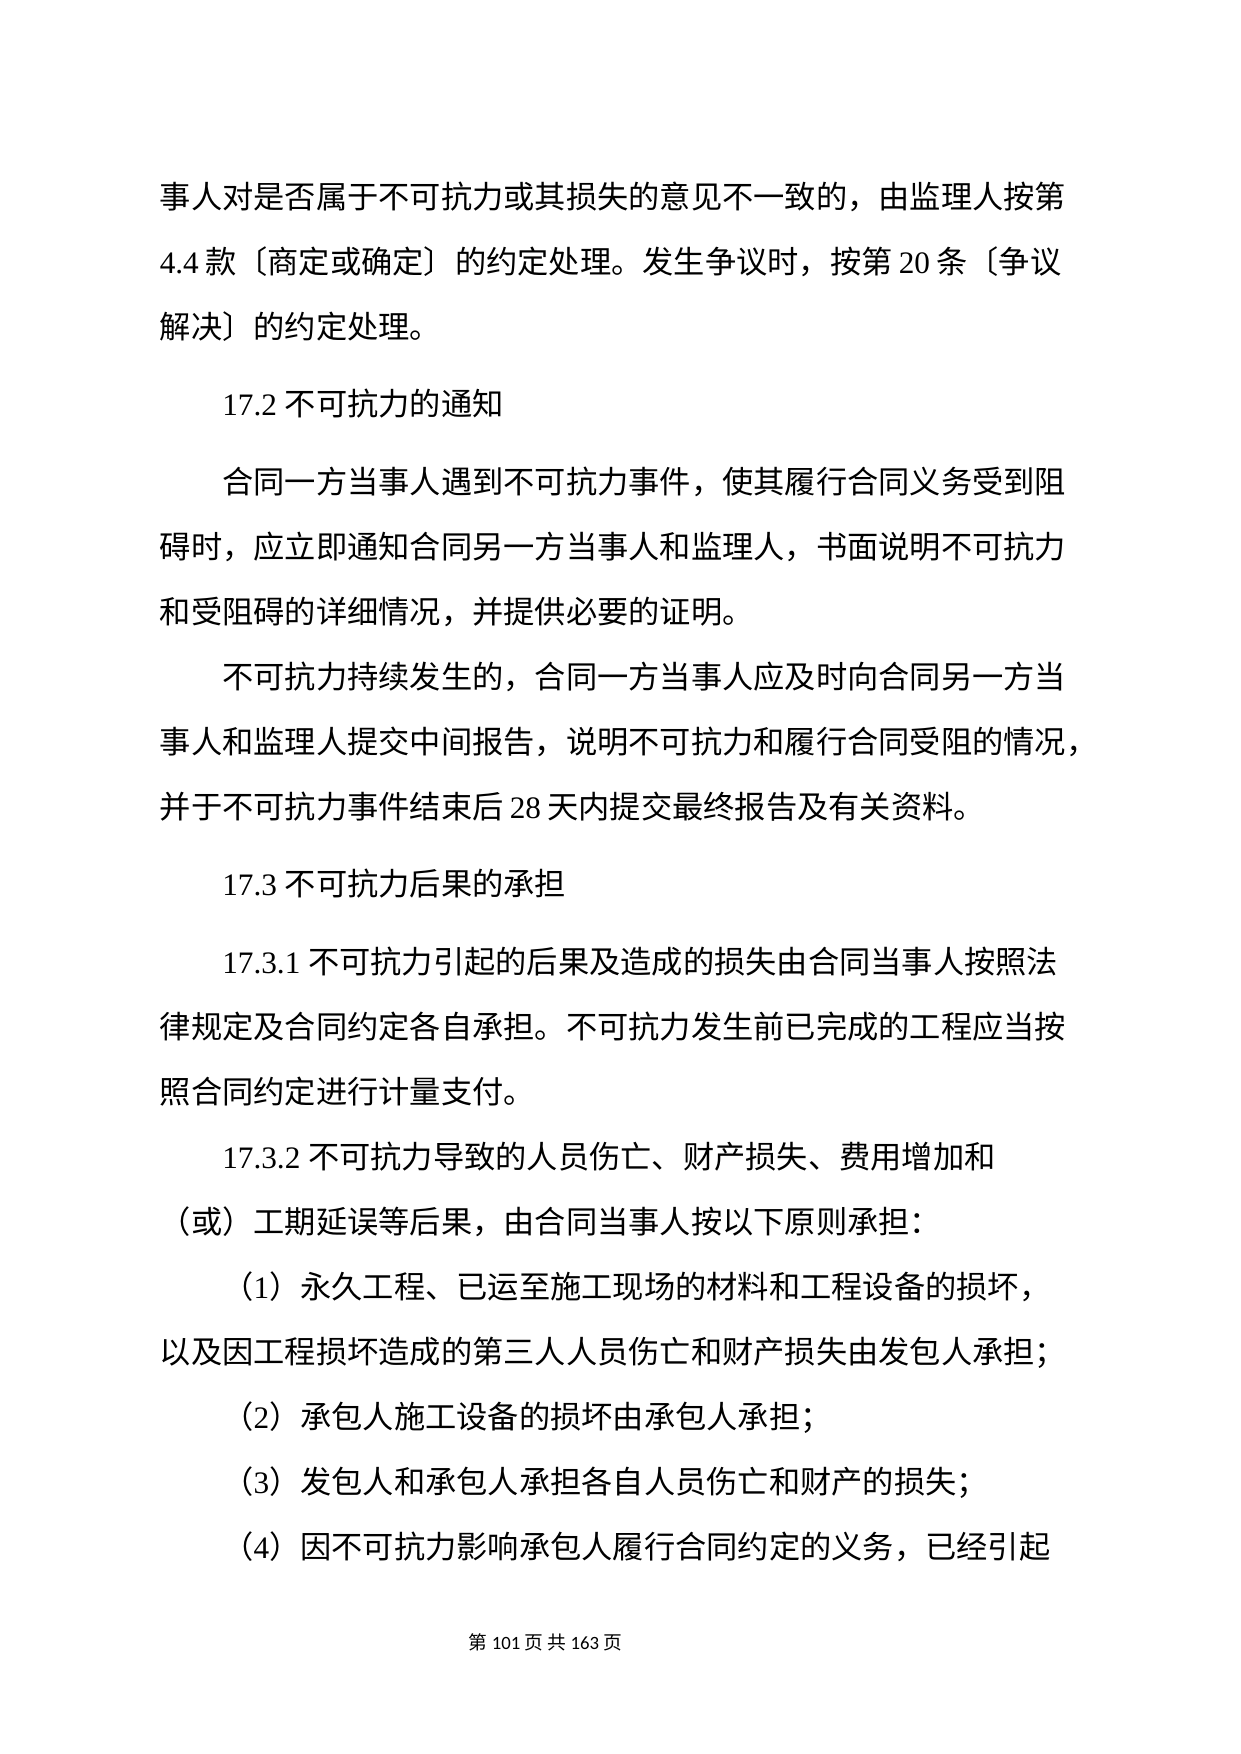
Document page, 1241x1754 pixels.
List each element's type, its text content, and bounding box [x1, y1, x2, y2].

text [159, 1512, 1078, 1577]
text 17.2 不可抗力的通知 [159, 369, 1078, 434]
text 17.3 不可抗力后果的承担 [159, 849, 1078, 914]
text 不可抗力持续发生的，合同一方当事人应及时向合同另一方当事人和监理人提交中间报告，说明不可抗力和履行合同受阻的情况，并于不可抗力事件结束后28天内提交最终报告及有关资料。 [159, 642, 1078, 837]
text （2）承包人施工设备的损坏由承包人承担； [159, 1382, 1078, 1447]
text 合同一方当事人遇到不可抗力事件，使其履行合同义务受到阻碍时，应立即通知合同另一方当事人和监理人，书面说明不可抗力和受阻碍的详细情况，并提供必要的证明。 [159, 447, 1078, 642]
text （3）发包人和承包人承担各自人员伤亡和财产的损失； [159, 1447, 1078, 1512]
text （1）永久工程、已运至施工现场的材料和工程设备的损坏，以及因工程损坏造成的第三人人员伤亡和财产损失由发包人承担； [159, 1252, 1078, 1382]
text 17.3.1 不可抗力引起的后果及造成的损失由合同当事人按照法律规定及合同约定各自承担。不可抗力发生前已完成的工程应当按照合同约定进行计量支付。 [159, 927, 1078, 1122]
text 17.3.2 不可抗力导致的人员伤亡、财产损失、费用增加和（或）工期延误等后果，由合同当事人按以下原则承担： [159, 1122, 1078, 1252]
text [159, 162, 1078, 357]
